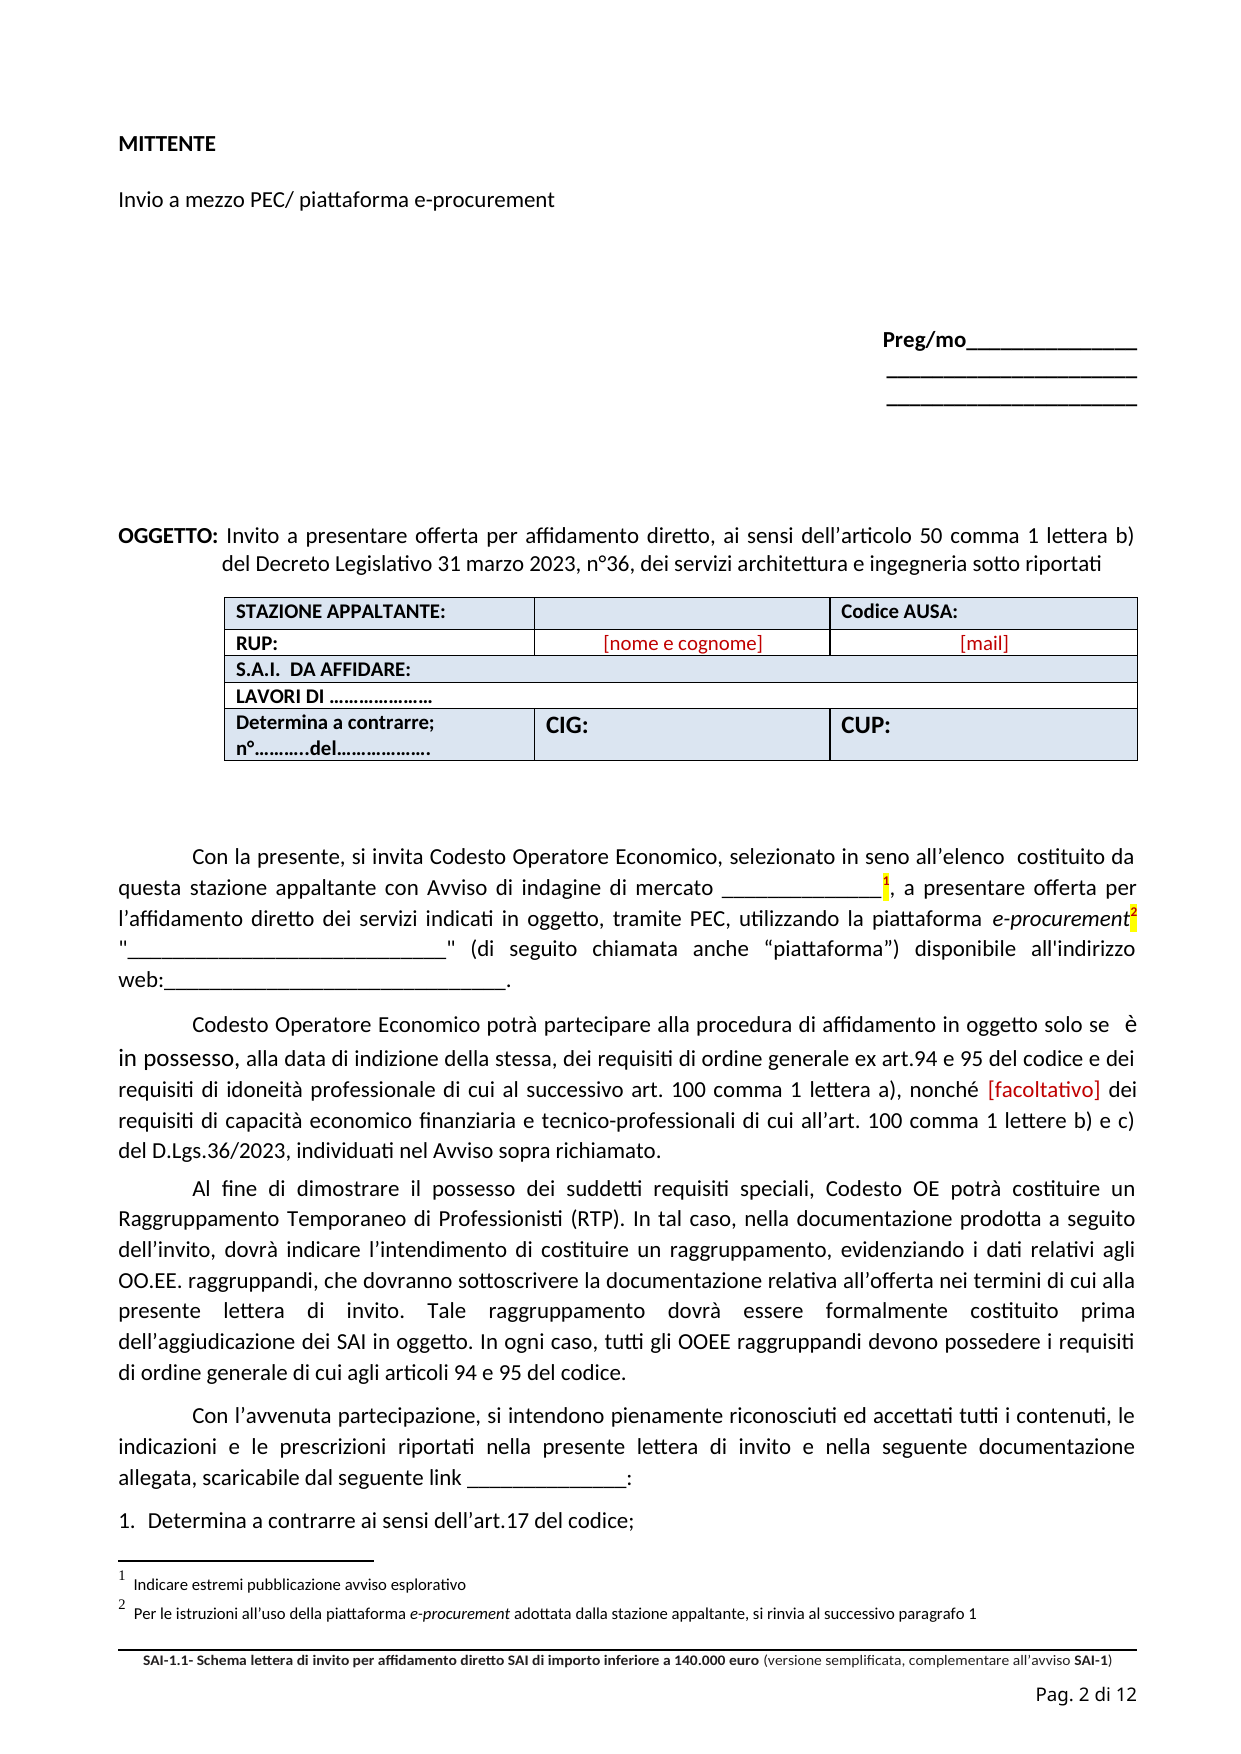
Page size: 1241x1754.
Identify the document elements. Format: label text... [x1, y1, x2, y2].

list Determina a contrarre ai sensi dell’art.17 del codice; [118, 1506, 1137, 1534]
table_cell [mail] [831, 630, 1137, 655]
text OGGETTO: Invito a presentare offerta per affidamento diretto, ai sensi dell’articolo 50 comma 1 lettera b) del Decreto Legislativo 31 marzo 2023, n°36, dei servizi architettura e ingegneria sotto riportati [118, 521, 1137, 577]
text Preg/mo_______________ [118, 325, 1137, 353]
text Codesto Operatore Economico potrà partecipare alla procedura di affidamento in oggetto solo se è in possesso, alla data di indizione della stessa, dei requisiti di ordine generale ex art.94 e 95 del codice e dei requisiti di idoneità professionale di cui al successivo art. 100 comma 1 lettera a), nonché [facoltativo] dei requisiti di capacità economico finanziaria e tecnico-professionali di cui all’art. 100 comma 1 lettere b) e c) del D.Lgs.36/2023, individuati nel Avviso sopra richiamato. [118, 1008, 1137, 1165]
table_header Codice AUSA: [831, 598, 1137, 629]
table_cell CUP: [831, 709, 1137, 760]
table_cell RUP: [225, 630, 534, 655]
text MITTENTE [118, 129, 1137, 157]
table_cell S.A.I. DA AFFIDARE: [225, 656, 1137, 682]
text Al fine di dimostrare il possesso dei suddetti requisiti speciali, Codesto OE potrà costituire un Raggruppamento Temporaneo di Professionisti (RTP). In tal caso, nella documentazione prodotta a seguito dell’invito, dovrà indicare l’intendimento di costituire un raggruppamento, evidenziando i dati relativi agli OO.EE. raggruppandi, che dovranno sottoscrivere la documentazione relativa all’offerta nei termini di cui alla presente lettera di invito. Tale raggruppamento dovrà essere formalmente costituito prima dell’aggiudicazione dei SAI in oggetto. In ogni caso, tutti gli OOEE raggruppandi devono possedere i requisiti di ordine generale di cui agli articoli 94 e 95 del codice. [118, 1174, 1137, 1386]
table_cell LAVORI DI ………………… [225, 683, 1137, 708]
table_header [535, 598, 829, 629]
table_header STAZIONE APPALTANTE: [225, 598, 534, 629]
text ______________________ [118, 353, 1137, 381]
table_cell CIG: [535, 709, 829, 760]
text Invio a mezzo PEC/ piattaforma e-procurement [118, 185, 1137, 213]
text Con la presente, si invita Codesto Operatore Economico, selezionato in seno all’elenco costituito da questa stazione appaltante con Avviso di indagine di mercato ______________, a presentare offerta per l’affidamento diretto dei servizi indicati in oggetto, tramite PEC, utilizzando la piattaforma e-procurement "____________________________" (di seguito chiamata anche “piattaforma”) disponibile all'indirizzo web:______________________________. [118, 842, 1137, 993]
table_cell Determina a contrarre; n°………..del………………. [225, 709, 534, 760]
table_cell [nome e cognome] [535, 630, 829, 655]
text ______________________ [118, 381, 1137, 409]
text Con l’avvenuta partecipazione, si intendono pienamente riconosciuti ed accettati tutti i contenuti, le indicazioni e le prescrizioni riportati nella presente lettera di invito e nella seguente documentazione allegata, scaricabile dal seguente link ______________: [118, 1401, 1137, 1491]
